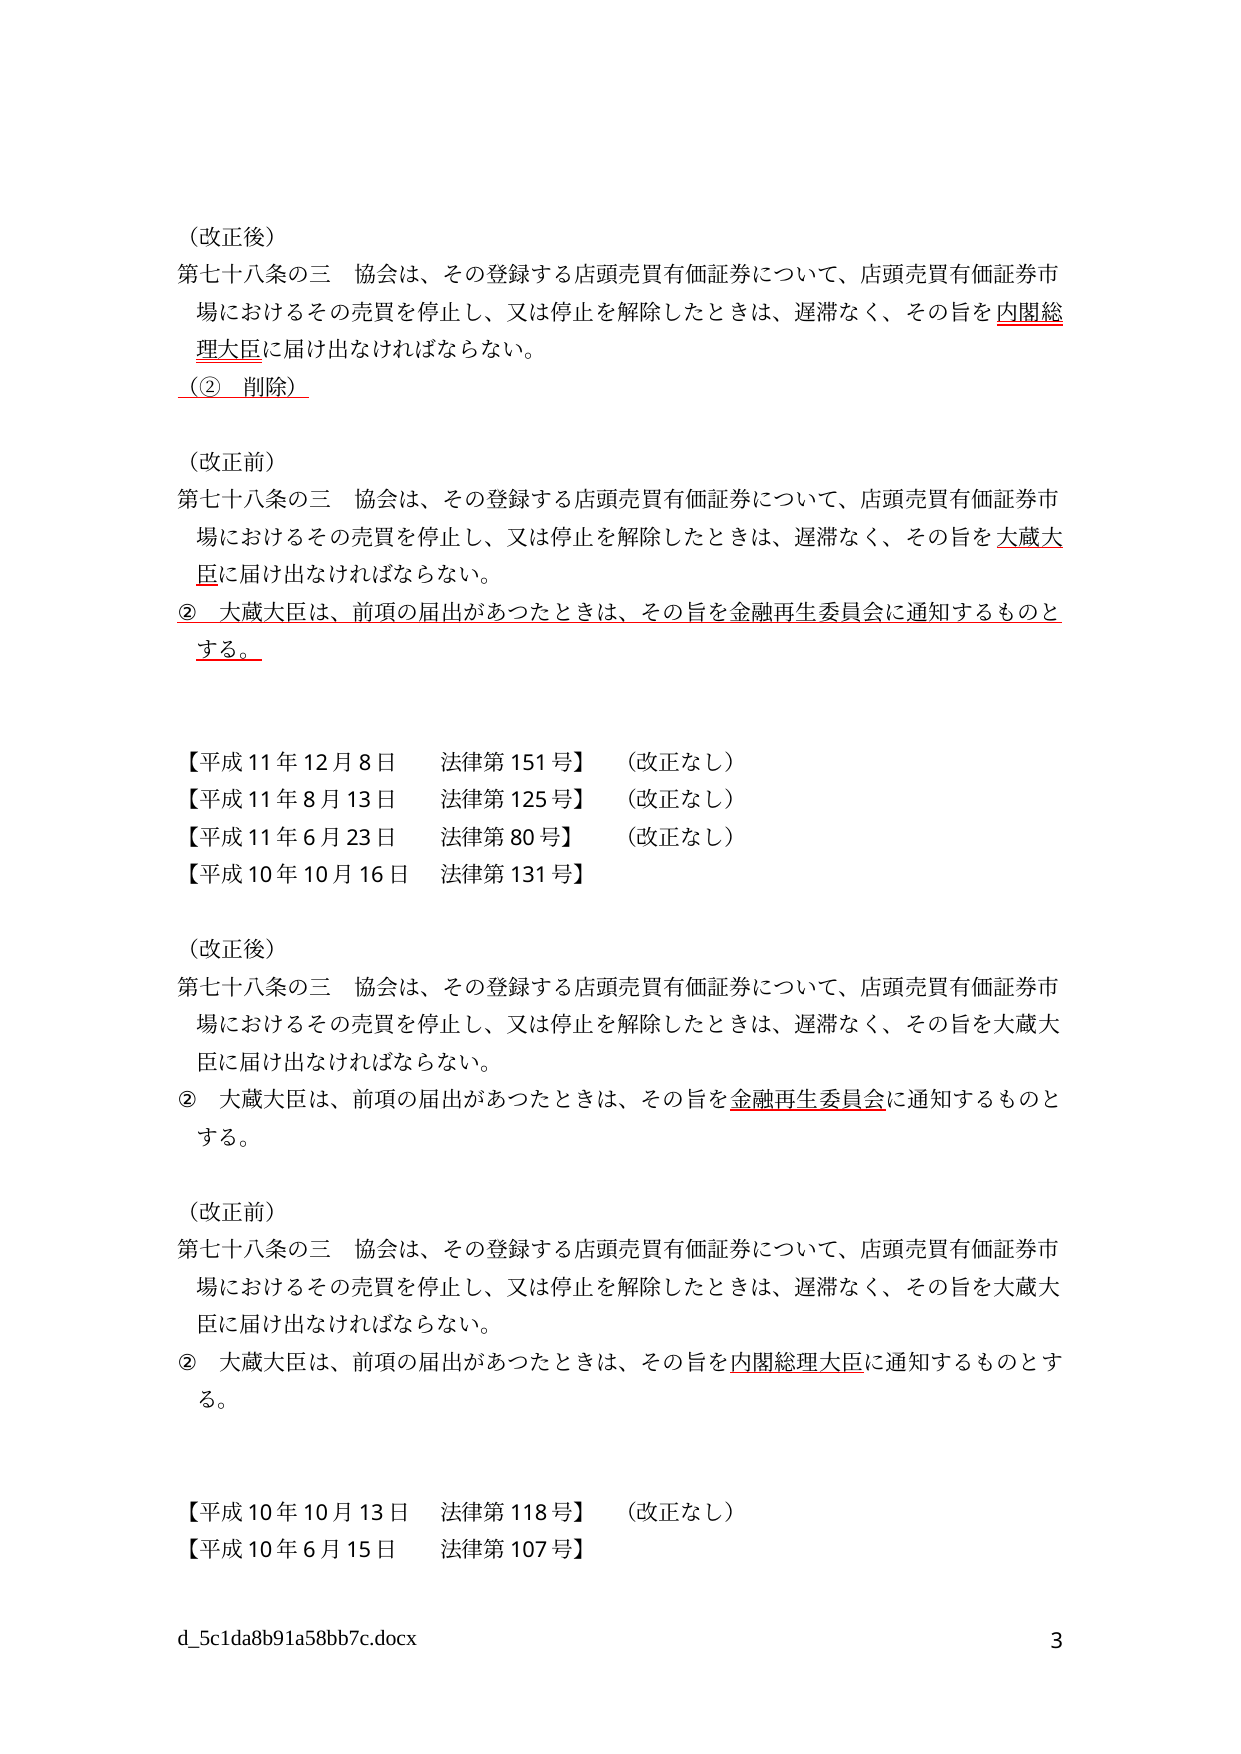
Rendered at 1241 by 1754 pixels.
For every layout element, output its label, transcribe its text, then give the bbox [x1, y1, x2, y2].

text ② 大蔵大臣は、前項の届出があつたときは、その旨を金融再生委員会に通知するものとする。 [177, 592, 1063, 667]
text （改正前） [177, 1192, 1063, 1229]
text 第七十八条の三 協会は、その登録する店頭売買有価証券について、店頭売買有価証券市場におけるその売買を停止し、又は停止を解除したときは、遅滞なく、その旨を大蔵大臣に届け出なければならない。 [177, 967, 1063, 1079]
text 第七十八条の三 協会は、その登録する店頭売買有価証券について、店頭売買有価証券市場におけるその売買を停止し、又は停止を解除したときは、遅滞なく、その旨を大蔵大臣に届け出なければならない。 [177, 479, 1063, 592]
text 【平成10年6月15日 法律第107号】 [177, 1529, 1063, 1567]
text 【平成11年6月23日 法律第80号】 （改正なし） [177, 817, 1063, 854]
text 【平成11年12月8日 法律第151号】 （改正なし） [177, 742, 1063, 779]
text （② 削除） [177, 367, 1063, 404]
text 【平成10年10月16日 法律第131号】 [177, 854, 1063, 892]
text 第七十八条の三 協会は、その登録する店頭売買有価証券について、店頭売買有価証券市場におけるその売買を停止し、又は停止を解除したときは、遅滞なく、その旨を内閣総理大臣に届け出なければならない。 [177, 254, 1063, 367]
text （改正後） [177, 929, 1063, 967]
text （改正後） [177, 217, 1063, 254]
text 【平成11年8月13日 法律第125号】 （改正なし） [177, 779, 1063, 817]
text ② 大蔵大臣は、前項の届出があつたときは、その旨を金融再生委員会に通知するものとする。 [177, 1079, 1063, 1154]
text （改正前） [177, 442, 1063, 479]
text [177, 1229, 1063, 1342]
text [177, 1342, 1063, 1417]
text 【平成10年10月13日 法律第118号】 （改正なし） [177, 1492, 1063, 1529]
